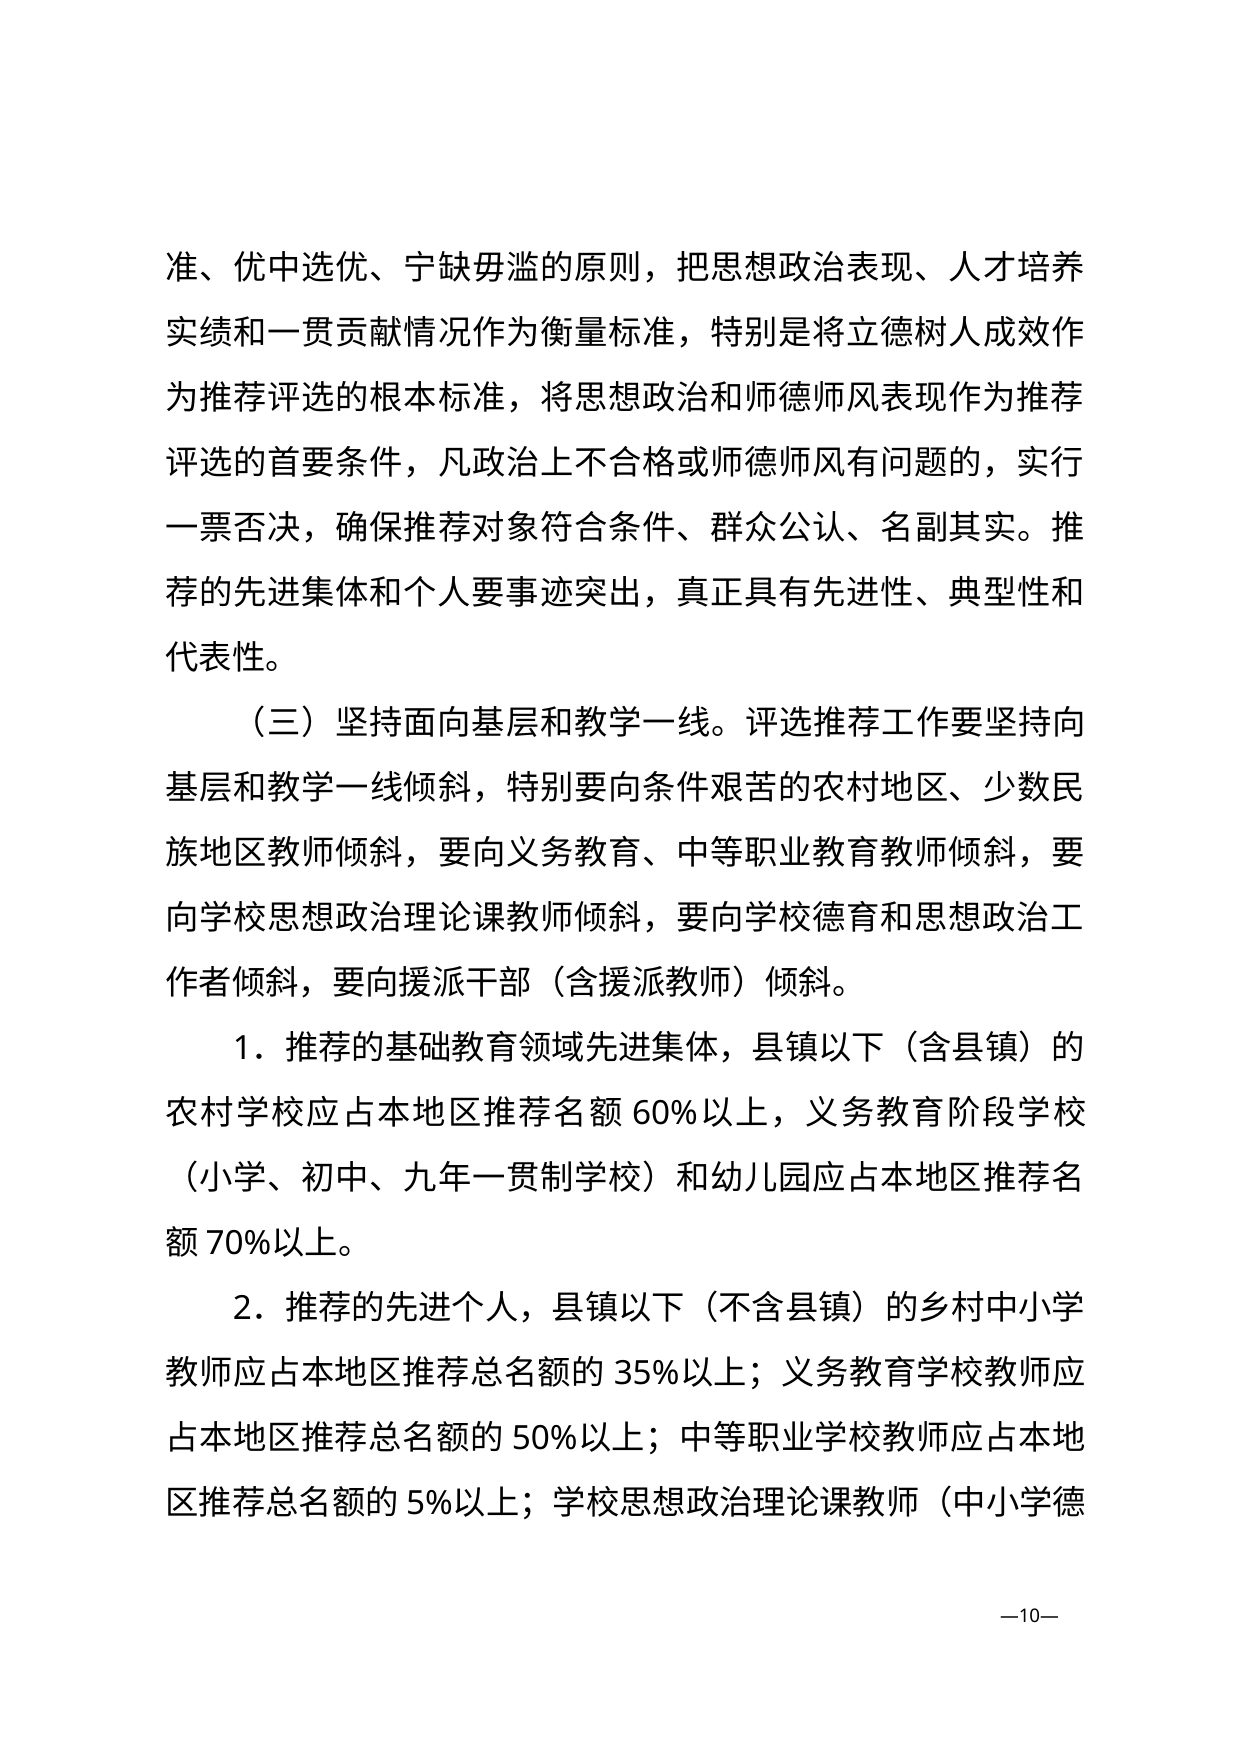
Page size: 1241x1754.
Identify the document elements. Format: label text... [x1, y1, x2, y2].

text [165, 233, 1087, 688]
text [165, 1273, 1087, 1533]
text （三）坚持面向基层和教学一线。评选推荐工作要坚持向基层和教学一线倾斜，特别要向条件艰苦的农村地区、少数民族地区教师倾斜，要向义务教育、中等职业教育教师倾斜，要向学校思想政治理论课教师倾斜，要向学校德育和思想政治工作者倾斜，要向援派干部（含援派教师）倾斜。 [165, 688, 1087, 1013]
text 1．推荐的基础教育领域先进集体，县镇以下（含县镇）的农村学校应占本地区推荐名额60%以上，义务教育阶段学校（小学、初中、九年一贯制学校）和幼儿园应占本地区推荐名额70%以上。 [165, 1013, 1087, 1273]
